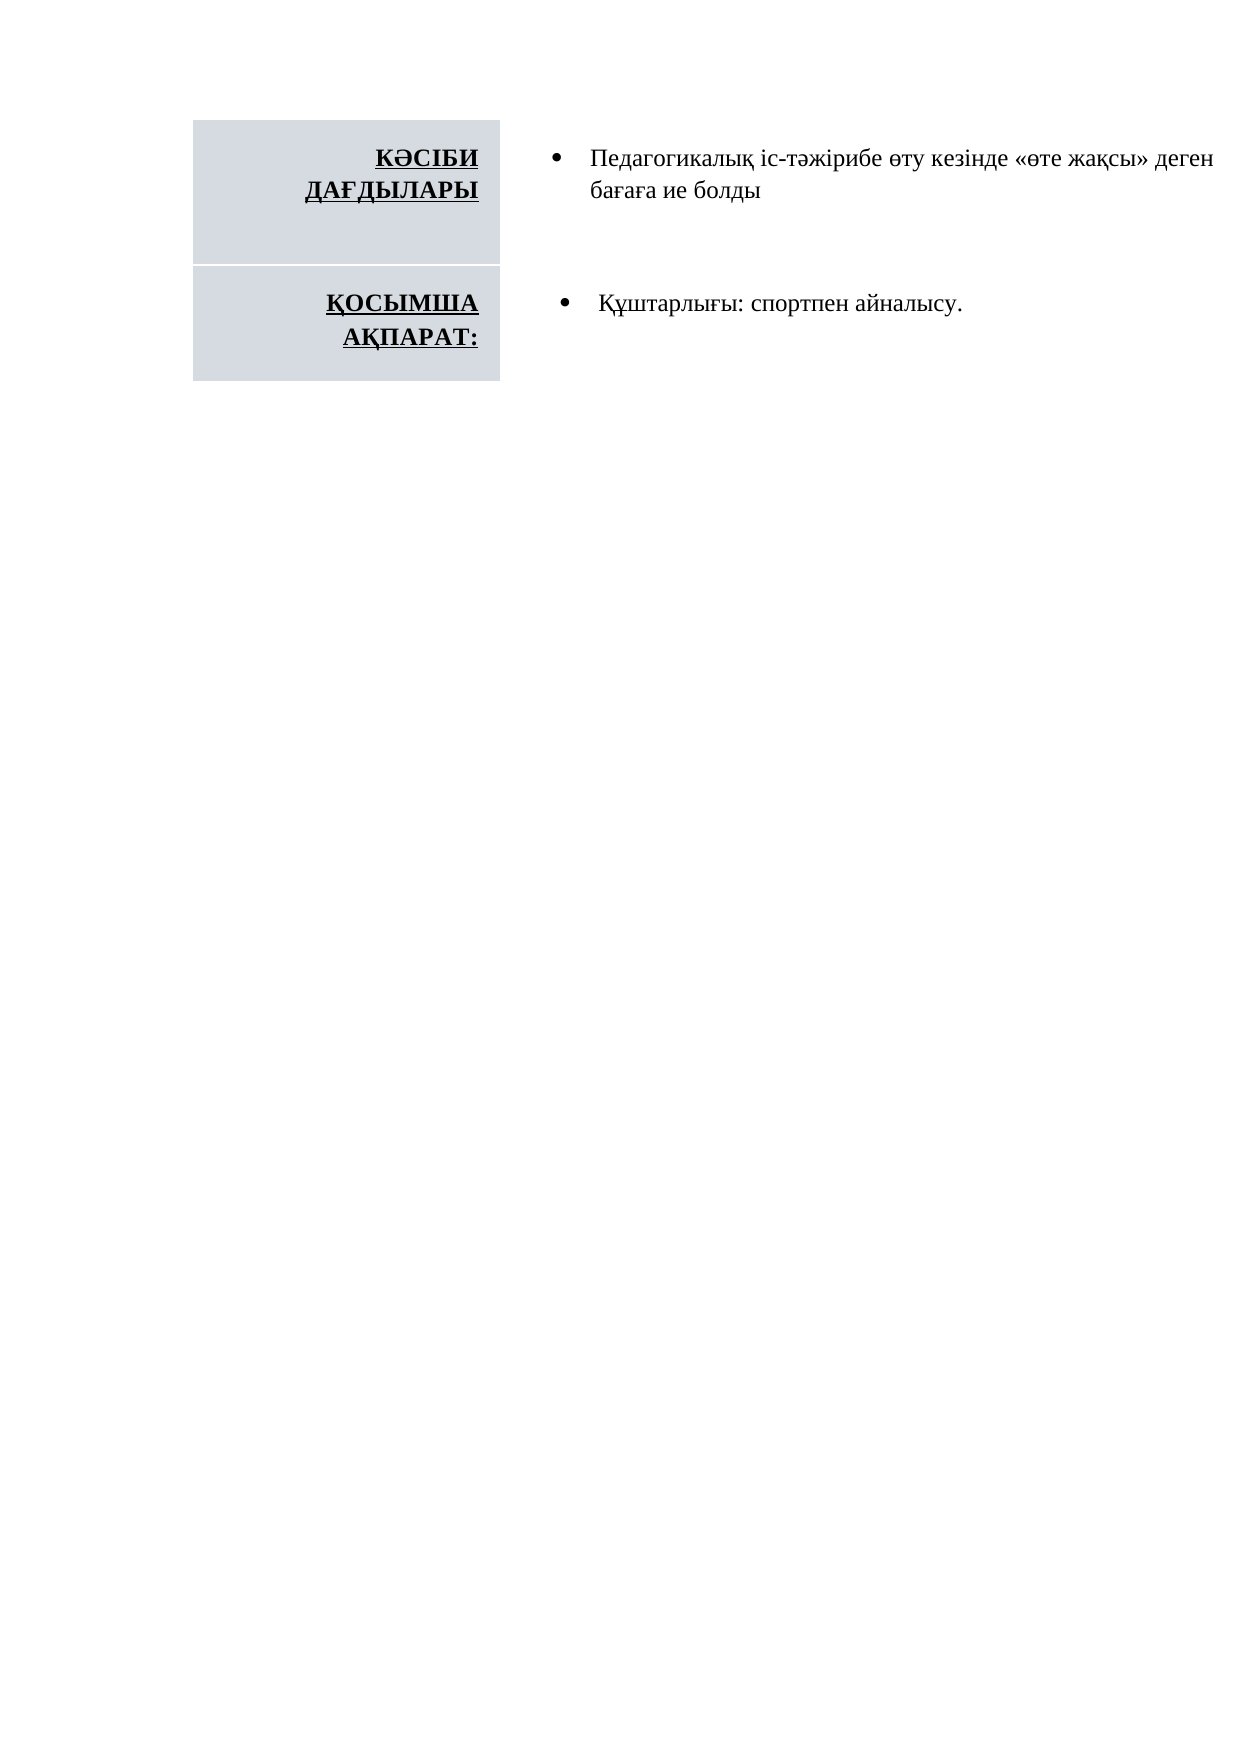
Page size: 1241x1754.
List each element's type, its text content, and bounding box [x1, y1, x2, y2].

table_cell ҚОСЫМША АҚПАРАТ: [193, 266, 500, 381]
table_cell КӘСІБИ ДАҒДЫЛАРЫ [193, 120, 500, 264]
table_cell Педагогикалық іс-тәжірибе өту кезінде «өте жақсы» деген бағаға ие болды [502, 120, 1239, 264]
table_cell Құштарлығы: спортпен айналысу. [502, 266, 1239, 381]
